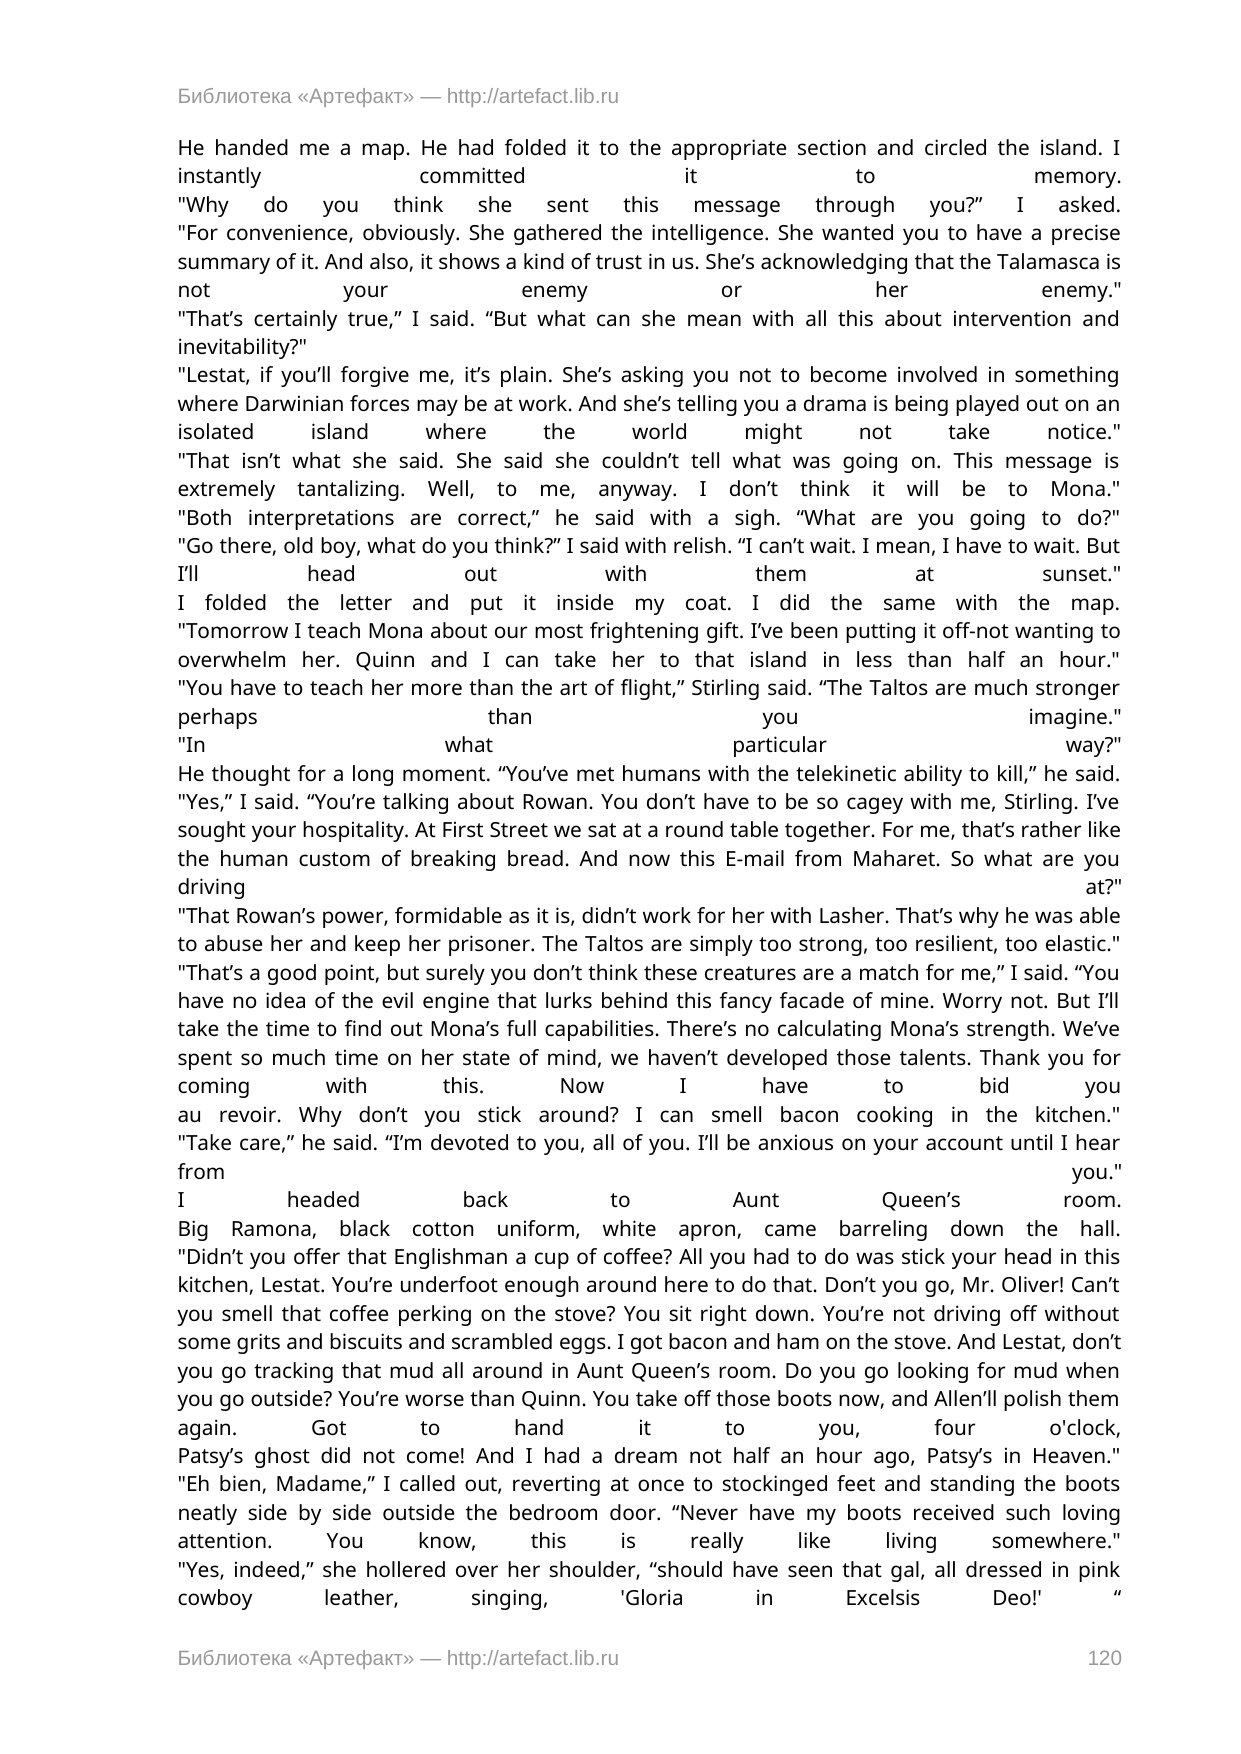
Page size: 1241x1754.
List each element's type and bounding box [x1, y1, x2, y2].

text [177, 133, 1122, 1612]
